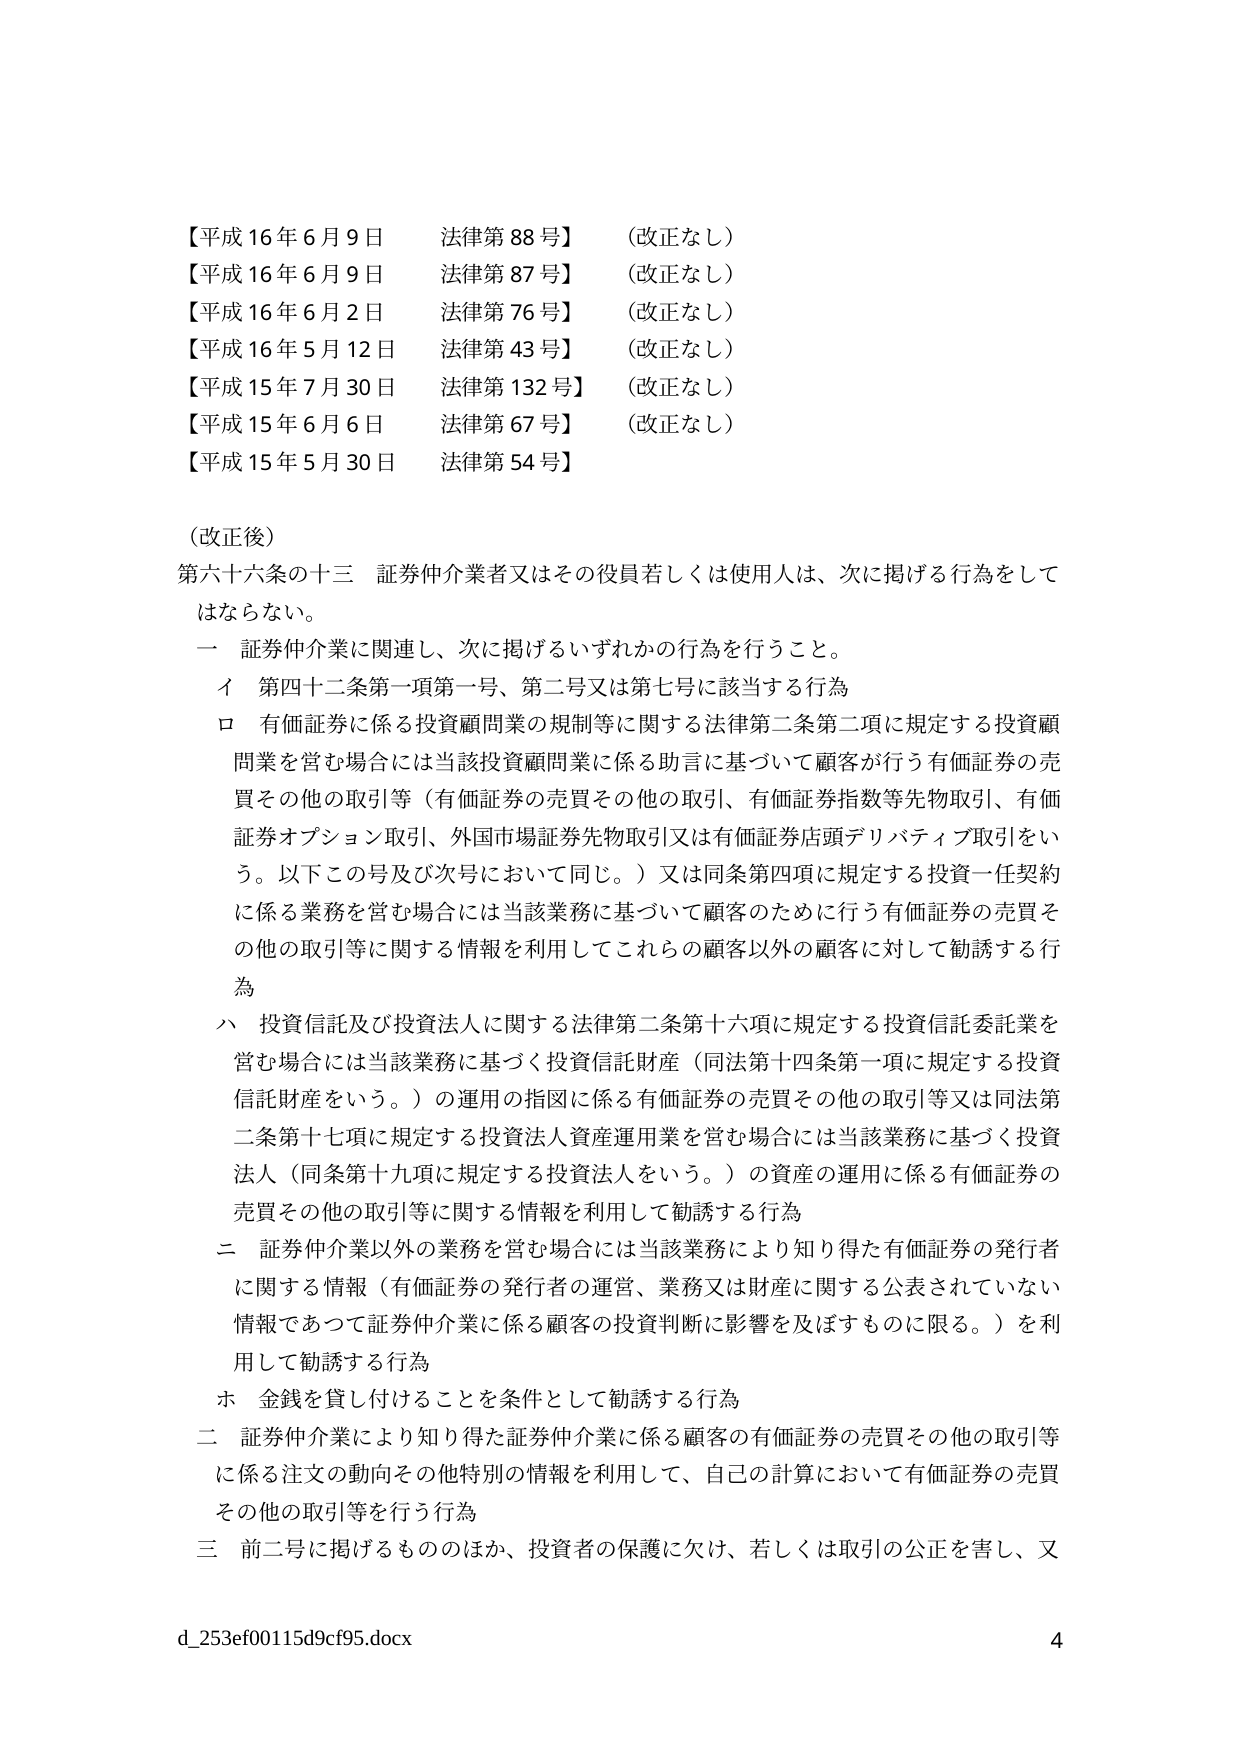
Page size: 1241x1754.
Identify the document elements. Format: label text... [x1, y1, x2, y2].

text 【平成15年6月6日 法律第67号】 （改正なし） [177, 404, 1063, 442]
text 二 証券仲介業により知り得た証券仲介業に係る顧客の有価証券の売買その他の取引等に係る注文の動向その他特別の情報を利用して、自己の計算において有価証券の売買その他の取引等を行う行為 [196, 1417, 1063, 1529]
text イ 第四十二条第一項第一号、第二号又は第七号に該当する行為 [215, 667, 1063, 704]
text 一 証券仲介業に関連し、次に掲げるいずれかの行為を行うこと。 [196, 629, 1063, 667]
text ロ 有価証券に係る投資顧問業の規制等に関する法律第二条第二項に規定する投資顧問業を営む場合には当該投資顧問業に係る助言に基づいて顧客が行う有価証券の売買その他の取引等（有価証券の売買その他の取引、有価証券指数等先物取引、有価証券オプション取引、外国市場証券先物取引又は有価証券店頭デリバティブ取引をいう。以下この号及び次号において同じ。）又は同条第四項に規定する投資一任契約に係る業務を営む場合には当該業務に基づいて顧客のために行う有価証券の売買その他の取引等に関する情報を利用してこれらの顧客以外の顧客に対して勧誘する行為 [215, 704, 1063, 1004]
text 【平成16年5月12日 法律第43号】 （改正なし） [177, 329, 1063, 367]
text ニ 証券仲介業以外の業務を営む場合には当該業務により知り得た有価証券の発行者に関する情報（有価証券の発行者の運営、業務又は財産に関する公表されていない情報であつて証券仲介業に係る顧客の投資判断に影響を及ぼすものに限る。）を利用して勧誘する行為 [215, 1229, 1063, 1379]
text （改正後） [177, 517, 1063, 554]
text 【平成16年6月9日 法律第87号】 （改正なし） [177, 254, 1063, 292]
text 第六十六条の十三 証券仲介業者又はその役員若しくは使用人は、次に掲げる行為をしてはならない。 [177, 554, 1063, 629]
text 【平成15年7月30日 法律第132号】 （改正なし） [177, 367, 1063, 404]
text 【平成15年5月30日 法律第54号】 [177, 442, 1063, 479]
text ホ 金銭を貸し付けることを条件として勧誘する行為 [215, 1379, 1063, 1417]
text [196, 1529, 1063, 1567]
text 【平成16年6月2日 法律第76号】 （改正なし） [177, 292, 1063, 329]
text 【平成16年6月9日 法律第88号】 （改正なし） [177, 217, 1063, 254]
text ハ 投資信託及び投資法人に関する法律第二条第十六項に規定する投資信託委託業を営む場合には当該業務に基づく投資信託財産（同法第十四条第一項に規定する投資信託財産をいう。）の運用の指図に係る有価証券の売買その他の取引等又は同法第二条第十七項に規定する投資法人資産運用業を営む場合には当該業務に基づく投資法人（同条第十九項に規定する投資法人をいう。）の資産の運用に係る有価証券の売買その他の取引等に関する情報を利用して勧誘する行為 [215, 1004, 1063, 1229]
